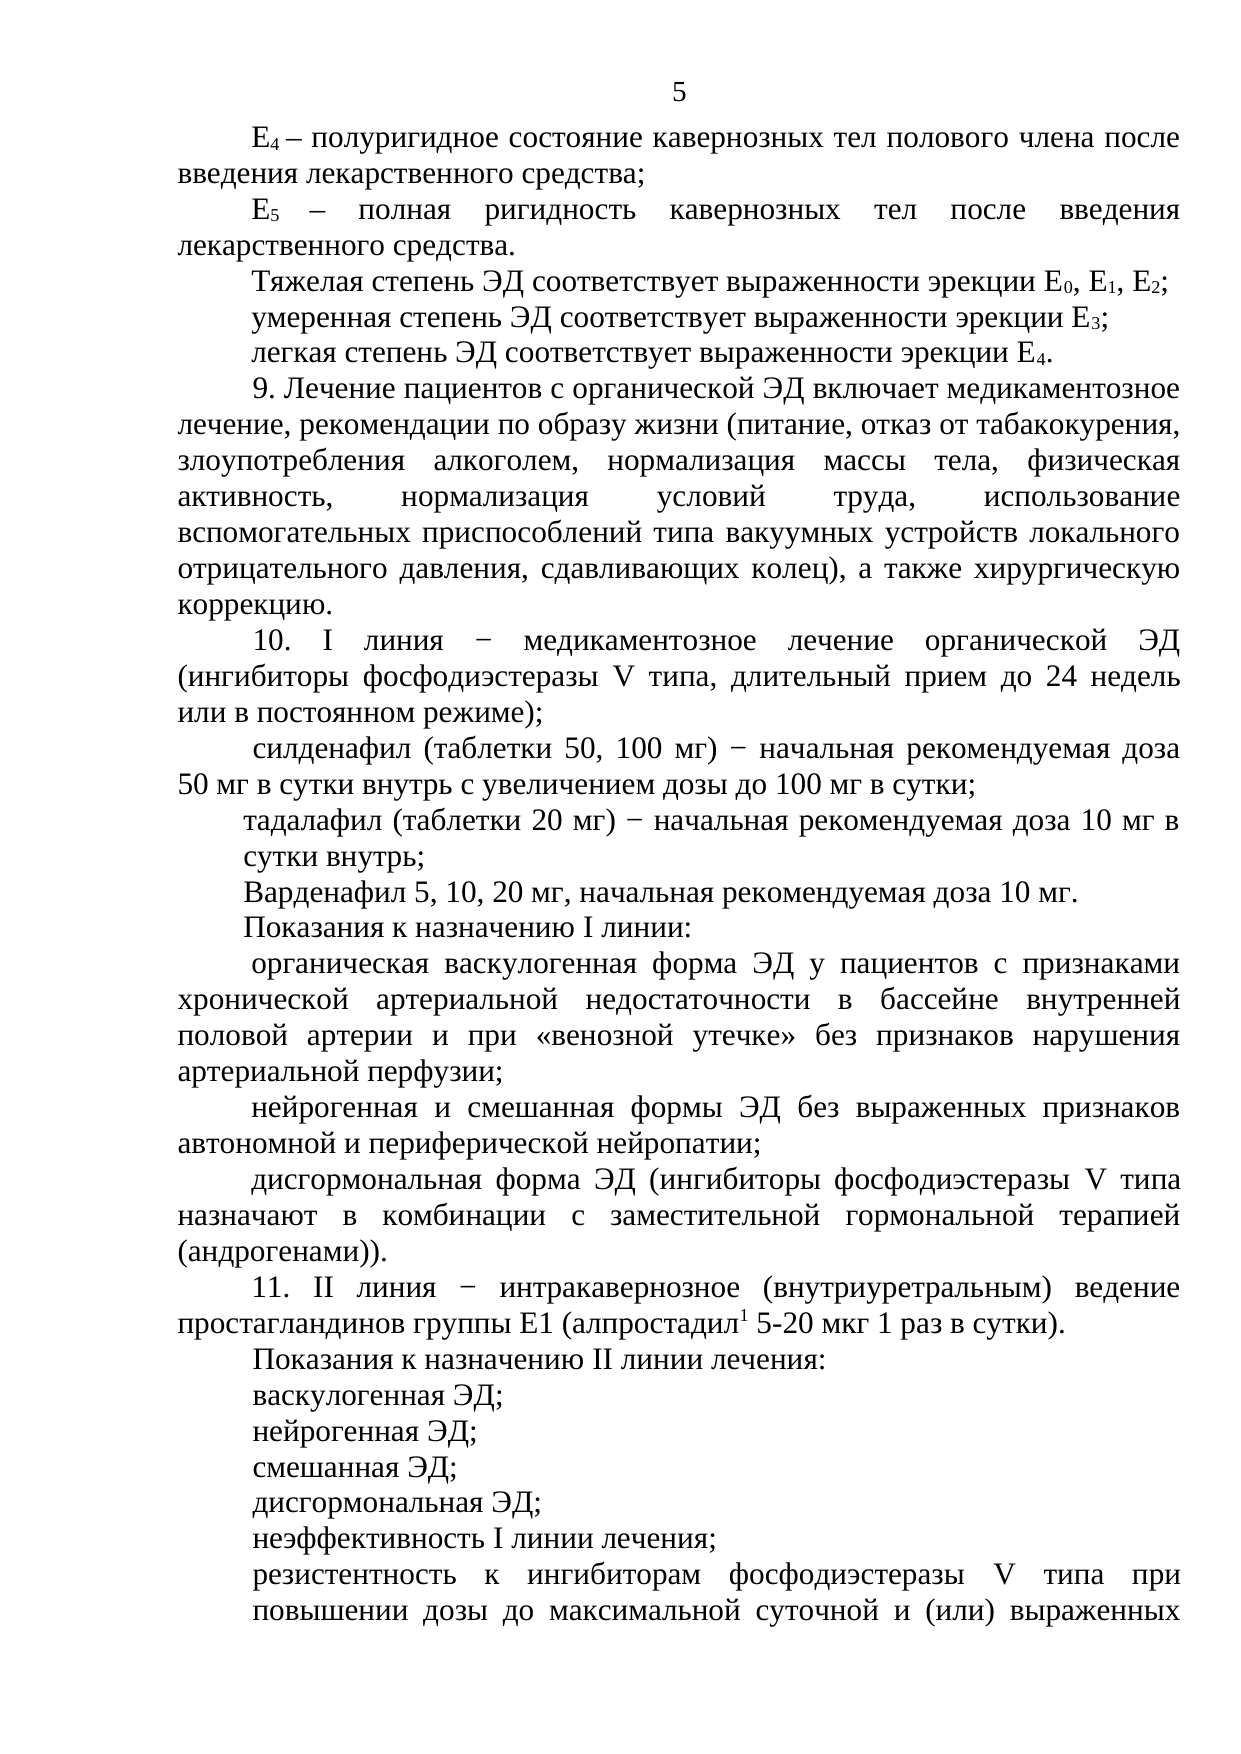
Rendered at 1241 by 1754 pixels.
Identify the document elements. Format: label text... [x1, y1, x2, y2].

text неэффективность I линии лечения; [252, 1520, 1181, 1556]
text дисгормональная форма ЭД (ингибиторы фосфодиэстеразы V типа назначают в комбинации с заместительной гормональной терапией (андрогенами)). [177, 1160, 1181, 1268]
text Е5 – полная ригидность кавернозных тел после введения лекарственного средства. [177, 190, 1181, 262]
text нейрогенная и смешанная формы ЭД без выраженных признаков автономной и периферической нейропатии; [177, 1088, 1181, 1160]
text Варденафил 5, 10, 20 мг, начальная рекомендуемая доза 10 мг. [243, 873, 1181, 909]
text Показания к назначению I линии: [177, 909, 1181, 945]
text 9. Лечение пациентов с органической ЭД включает медикаментозное лечение, рекомендации по образу жизни (питание, отказ от табакокурения, злоупотребления алкоголем, нормализация массы тела, физическая активность, нормализация условий труда, использование вспомогательных приспособлений типа вакуумных устройств локального отрицательного давления, сдавливающих колец), а также хирургическую коррекцию. [177, 370, 1181, 621]
text смешанная ЭД; [252, 1448, 1181, 1484]
text васкулогенная ЭД; [252, 1376, 1181, 1412]
text органическая васкулогенная форма ЭД у пациентов с признаками хронической артериальной недостаточности в бассейне внутренней половой артерии и при «венозной утечке» без признаков нарушения артериальной перфузии; [177, 945, 1181, 1088]
text Тяжелая степень ЭД соответствует выраженности эрекции Е0, Е1, Е2; [177, 262, 1181, 298]
text Е4 – полуригидное состояние кавернозных тел полового члена после введения лекарственного средства; [177, 118, 1181, 190]
text тадалафил (таблетки 20 мг) − начальная рекомендуемая доза 10 мг в сутки внутрь; [243, 801, 1181, 873]
text дисгормональная ЭД; [252, 1484, 1181, 1520]
text силденафил (таблетки 50, 100 мг) − начальная рекомендуемая доза 50 мг в сутки внутрь с увеличением дозы до 100 мг в сутки; [177, 729, 1181, 801]
text 10. I линия − медикаментозное лечение органической ЭД (ингибиторы фосфодиэстеразы V типа, длительный прием до 24 недель или в постоянном режиме); [177, 621, 1181, 729]
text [252, 1556, 1181, 1627]
text Показания к назначению II линии лечения: [252, 1340, 1181, 1376]
text умеренная степень ЭД соответствует выраженности эрекции Е3; [177, 298, 1181, 334]
text 11. II линия − интракавернозное (внутриуретральным) ведение простагландинов группы Е1 (алпростадил1 5-20 мкг 1 раз в сутки). [177, 1268, 1181, 1340]
text нейрогенная ЭД; [252, 1412, 1181, 1448]
text легкая степень ЭД соответствует выраженности эрекции Е4. [177, 334, 1181, 370]
